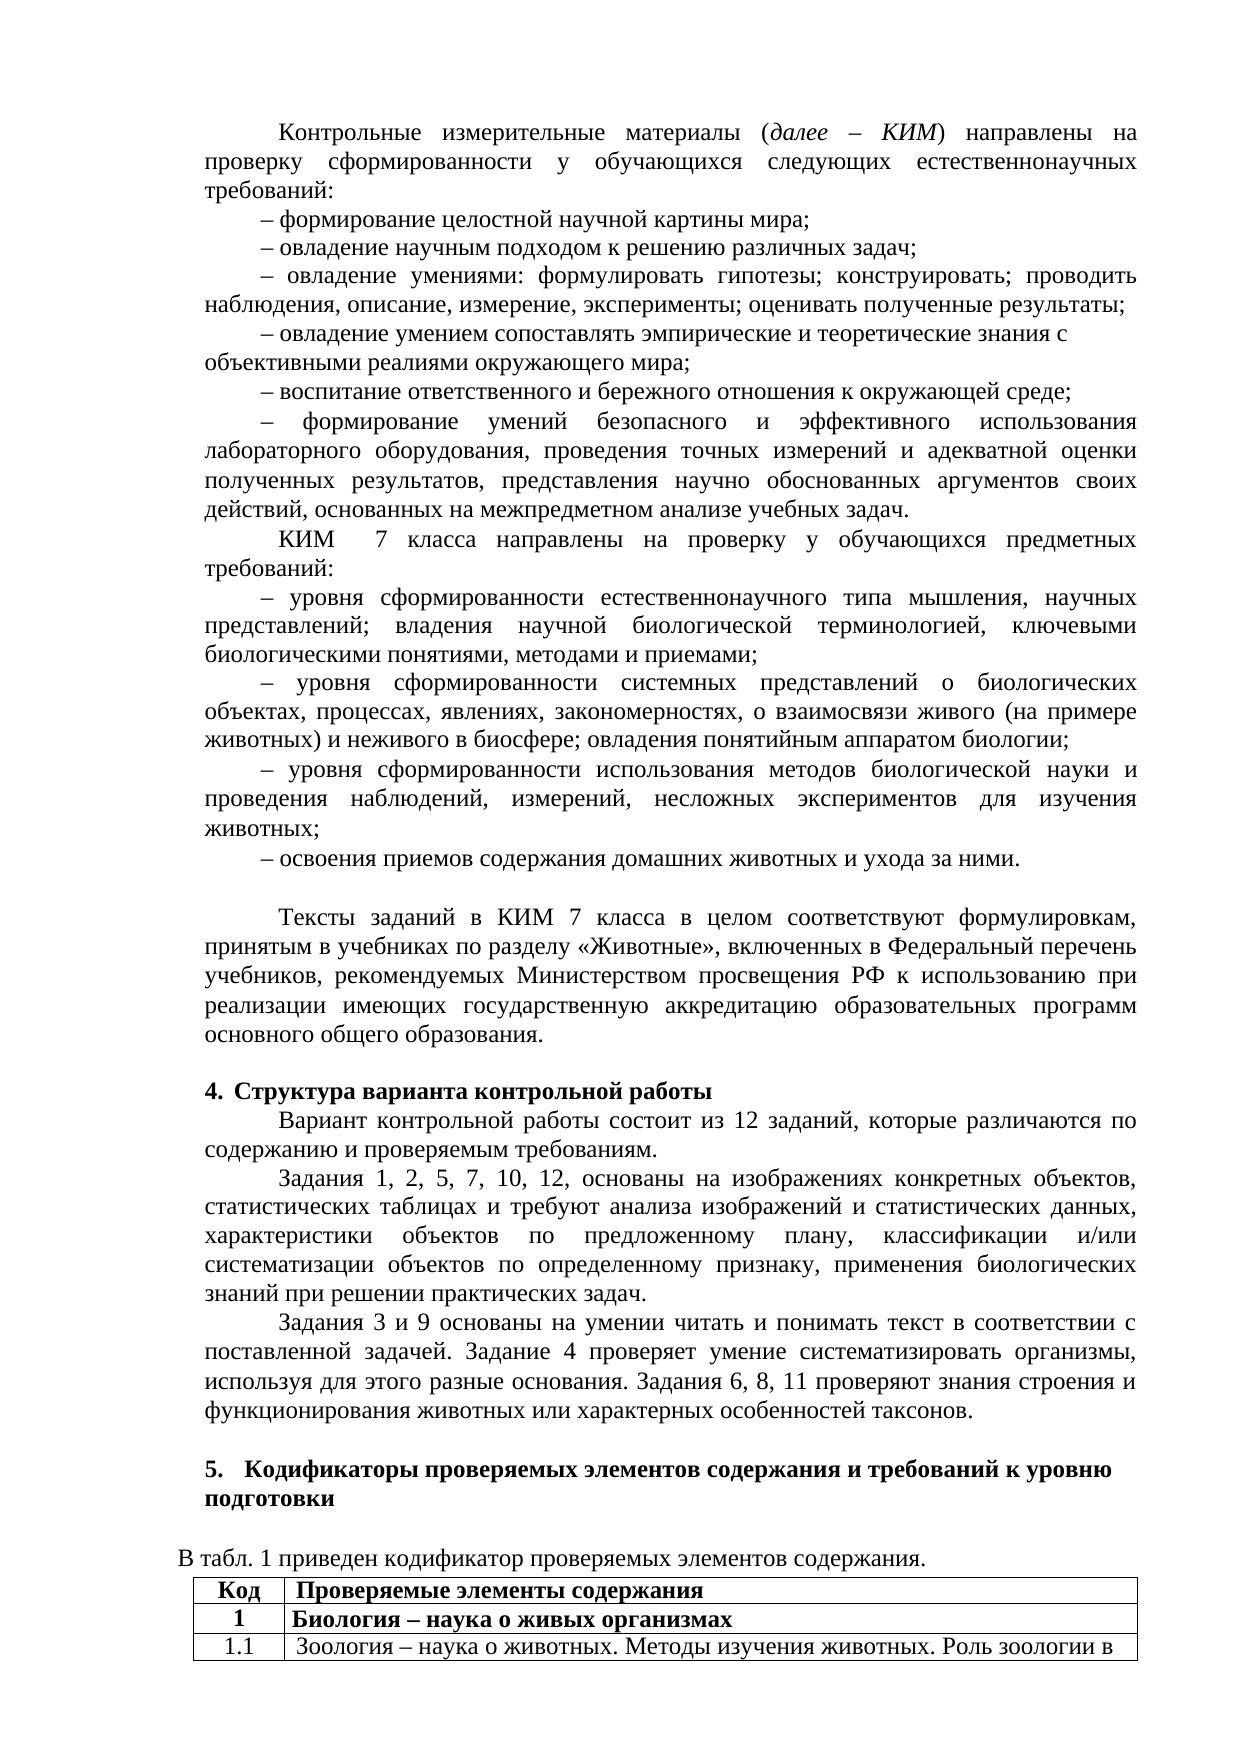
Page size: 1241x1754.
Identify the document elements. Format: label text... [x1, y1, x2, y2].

table_cell 1.1 [194, 1634, 284, 1660]
text – овладение научным подходом к решению различных задач; [261, 232, 1138, 261]
text – формирование целостной научной картины мира; [261, 204, 1138, 232]
table_header Проверяемые элементы содержания [285, 1578, 1137, 1603]
text – формирование умений безопасного и эффективного использования лабораторного оборудования, проведения точных измерений и адекватной оценки полученных результатов, представления научно обоснованных аргументов своих действий, основанных на межпредметном анализе учебных задач. [204, 406, 1138, 523]
table_header Код [194, 1578, 284, 1603]
text В табл. 1 приведен кодификатор проверяемых элементов содержания. [177, 1542, 1138, 1572]
text Вариант контрольной работы состоит из 12 заданий, которые различаются по содержанию и проверяемым требованиям. [204, 1106, 1138, 1162]
text – воспитание ответственного и бережного отношения к окружающей среде; [261, 376, 1138, 404]
text – овладение умениями: формулировать гипотезы; конструировать; проводить наблюдения, описание, измерение, эксперименты; оценивать полученные результаты; [204, 261, 1138, 318]
text КИМ 7 класса направлены на проверку у обучающихся предметных требований: [204, 524, 1138, 582]
text Задания 3 и 9 основаны на умении читать и понимать текст в соответствии с поставленной задачей. Задание 4 проверяет умение систематизировать организмы, используя для этого разные основания. Задания 6, 8, 11 проверяют знания строения и функционирования животных или характерных особенностей таксонов. [204, 1307, 1138, 1424]
table_cell 1 [194, 1604, 284, 1633]
text – уровня сформированности системных представлений о биологических объектах, процессах, явлениях, закономерностях, о взаимосвязи живого (на примере животных) и неживого в биосфере; овладения понятийным аппаратом биологии; [204, 668, 1138, 753]
list Структура варианта контрольной работы [204, 1076, 1138, 1105]
table_cell Биология – наука о живых организмах [285, 1604, 1137, 1633]
text – уровня сформированности использования методов биологической науки и проведения наблюдений, измерений, несложных экспериментов для изучения животных; [204, 754, 1138, 842]
list Кодификаторы проверяемых элементов содержания и требований к уровню подготовки [204, 1454, 1138, 1512]
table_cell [285, 1634, 1137, 1660]
text – освоения приемов содержания домашних животных и ухода за ними. [261, 843, 1138, 872]
text Задания 1, 2, 5, 7, 10, 12, основаны на изображениях конкретных объектов, статистических таблицах и требуют анализа изображений и статистических данных, характеристики объектов по предложенному плану, классификации и/или систематизации объектов по определенному признаку, применения биологических знаний при решении практических задач. [204, 1163, 1138, 1306]
text Контрольные измерительные материалы (далее – КИМ) направлены на проверку сформированности у обучающихся следующих естественнонаучных требований: [204, 117, 1138, 204]
text – уровня сформированности естественнонаучного типа мышления, научных представлений; владения научной биологической терминологией, ключевыми биологическими понятиями, методами и приемами; [204, 582, 1138, 668]
text Тексты заданий в КИМ 7 класса в целом соответствуют формулировкам, принятым в учебниках по разделу «Животные», включенных в Федеральный перечень учебников, рекомендуемых Министерством просвещения РФ к использованию при реализации имеющих государственную аккредитацию образовательных программ основного общего образования. [204, 902, 1138, 1048]
text – овладение умением сопоставлять эмпирические и теоретические знания с объективными реалиями окружающего мира; [204, 318, 1138, 376]
